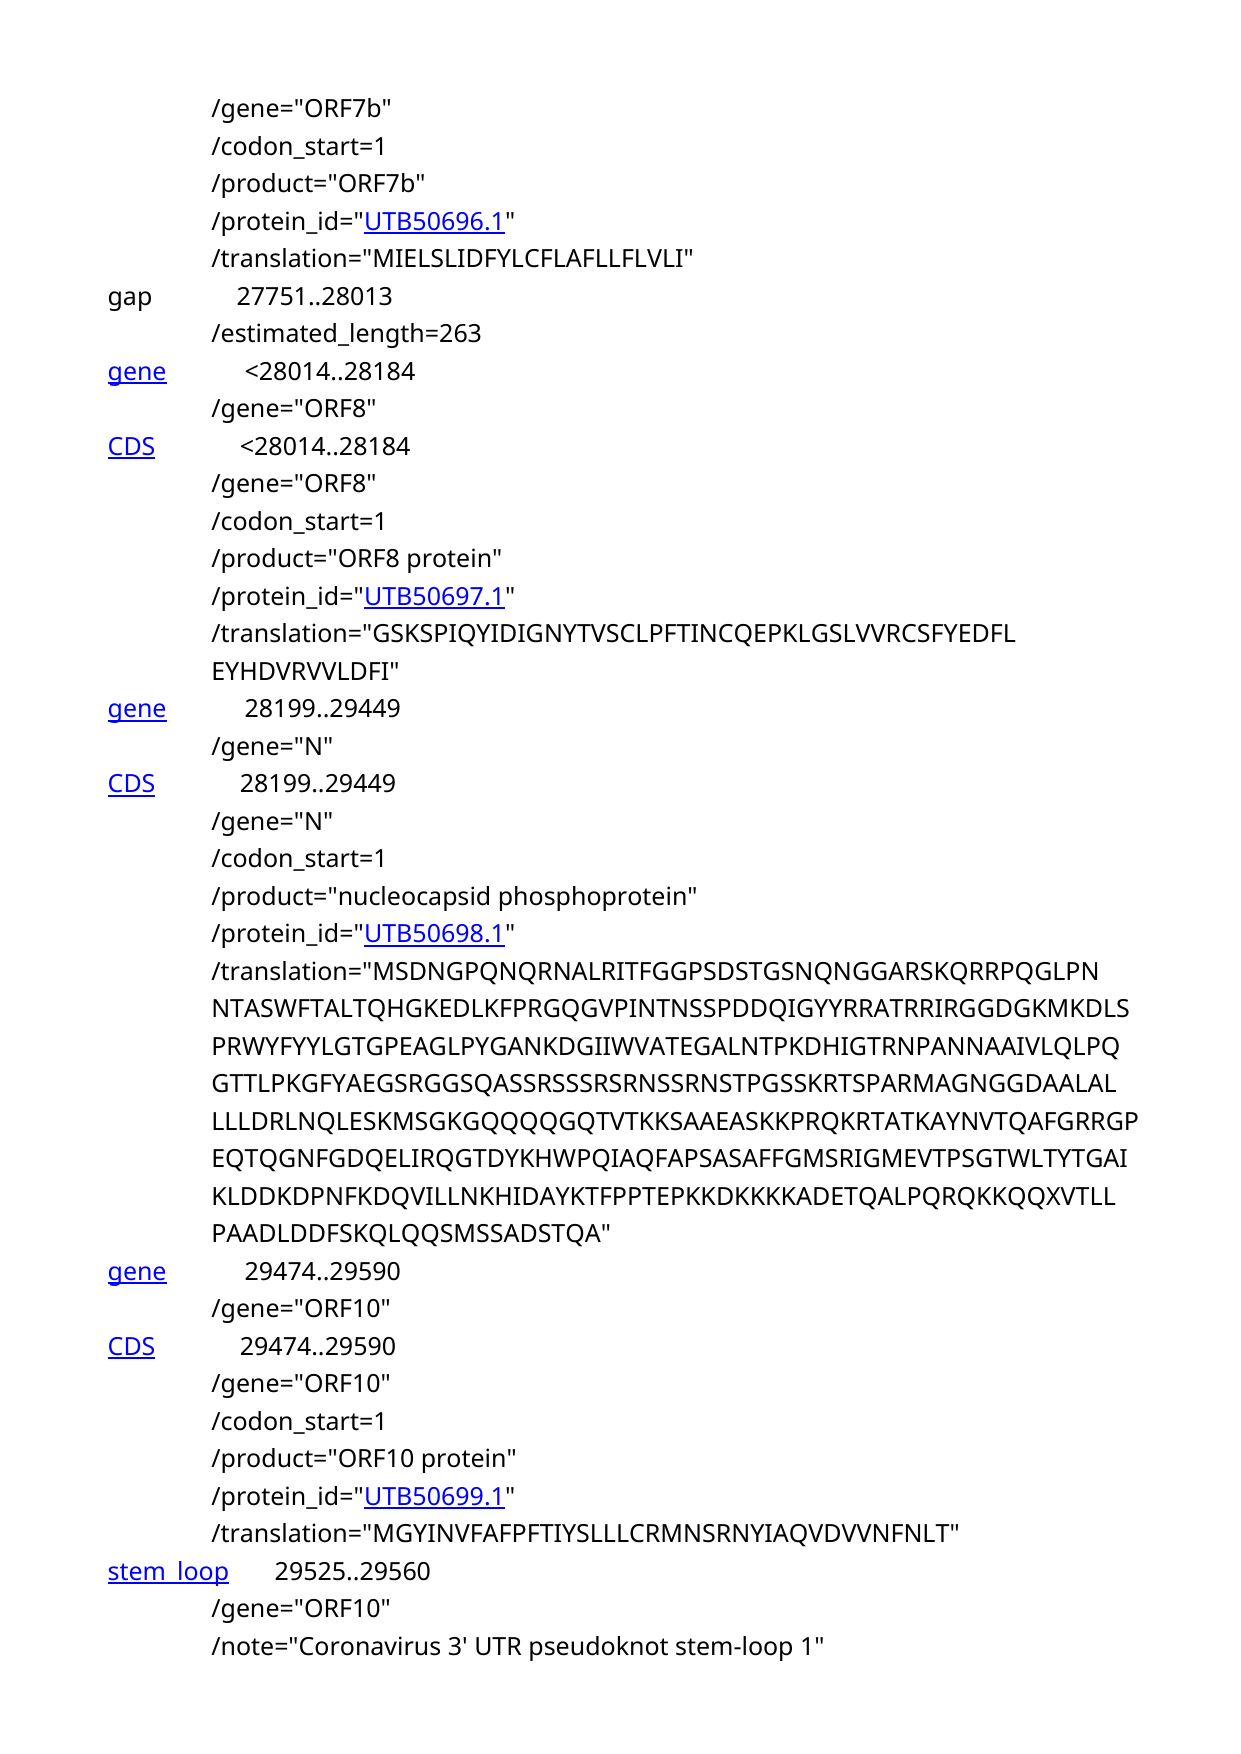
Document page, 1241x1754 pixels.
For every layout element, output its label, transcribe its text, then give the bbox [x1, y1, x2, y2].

text /gene="N" [75, 727, 1165, 764]
text /protein_id="UTB50698.1" [75, 914, 1165, 952]
text gene 29474..29590 [75, 1252, 1165, 1289]
text /protein_id="UTB50696.1" [75, 202, 1165, 239]
text /product="ORF7b" [75, 164, 1165, 202]
text PRWYFYYLGTGPEAGLPYGANKDGIIWVATEGALNTPKDHIGTRNPANNAAIVLQLPQ [75, 1027, 1165, 1064]
text /protein_id="UTB50699.1" [75, 1477, 1165, 1514]
text /product="nucleocapsid phosphoprotein" [75, 877, 1165, 914]
text CDS <28014..28184 [75, 427, 1165, 464]
text /gene="ORF8" [75, 389, 1165, 427]
text /codon_start=1 [75, 502, 1165, 539]
text CDS 29474..29590 [75, 1327, 1165, 1364]
text /codon_start=1 [75, 1402, 1165, 1439]
text LLLDRLNQLESKMSGKGQQQQGQTVTKKSAAEASKKPRQKRTATKAYNVTQAFGRRGP [75, 1102, 1165, 1139]
text /product="ORF10 protein" [75, 1439, 1165, 1477]
text KLDDKDPNFKDQVILLNKHIDAYKTFPPTEPKKDKKKKADETQALPQRQKKQQXVTLL [75, 1177, 1165, 1214]
text /gene="ORF10" [75, 1589, 1165, 1627]
text gene 28199..29449 [75, 689, 1165, 727]
text /note="Coronavirus 3' UTR pseudoknot stem-loop 1" [75, 1627, 1165, 1664]
text stem_loop 29525..29560 [75, 1552, 1165, 1589]
text /gene="ORF7b" [75, 89, 1165, 127]
text /gene="ORF10" [75, 1364, 1165, 1402]
text /translation="MGYINVFAFPFTIYSLLLCRMNSRNYIAQVDVVNFNLT" [75, 1514, 1165, 1552]
text NTASWFTALTQHGKEDLKFPRGQGVPINTNSSPDDQIGYYRRATRRIRGGDGKMKDLS [75, 989, 1165, 1027]
text CDS 28199..29449 [75, 764, 1165, 802]
text /gene="ORF8" [75, 464, 1165, 502]
text /gene="N" [75, 802, 1165, 839]
text gap 27751..28013 [75, 277, 1165, 314]
text /protein_id="UTB50697.1" [75, 577, 1165, 614]
text GTTLPKGFYAEGSRGGSQASSRSSSRSRNSSRNSTPGSSKRTSPARMAGNGGDAALAL [75, 1064, 1165, 1102]
text /product="ORF8 protein" [75, 539, 1165, 577]
text EQTQGNFGDQELIRQGTDYKHWPQIAQFAPSASAFFGMSRIGMEVTPSGTWLTYTGAI [75, 1139, 1165, 1177]
text /translation="GSKSPIQYIDIGNYTVSCLPFTINCQEPKLGSLVVRCSFYEDFL [75, 614, 1165, 652]
text /codon_start=1 [75, 839, 1165, 877]
text PAADLDDFSKQLQQSMSSADSTQA" [75, 1214, 1165, 1252]
text /translation="MIELSLIDFYLCFLAFLLFLVLI" [75, 239, 1165, 277]
text /translation="MSDNGPQNQRNALRITFGGPSDSTGSNQNGGARSKQRRPQGLPN [75, 952, 1165, 989]
text EYHDVRVVLDFI" [75, 652, 1165, 689]
text gene <28014..28184 [75, 352, 1165, 389]
text /codon_start=1 [75, 127, 1165, 164]
text /gene="ORF10" [75, 1289, 1165, 1327]
text /estimated_length=263 [75, 314, 1165, 352]
